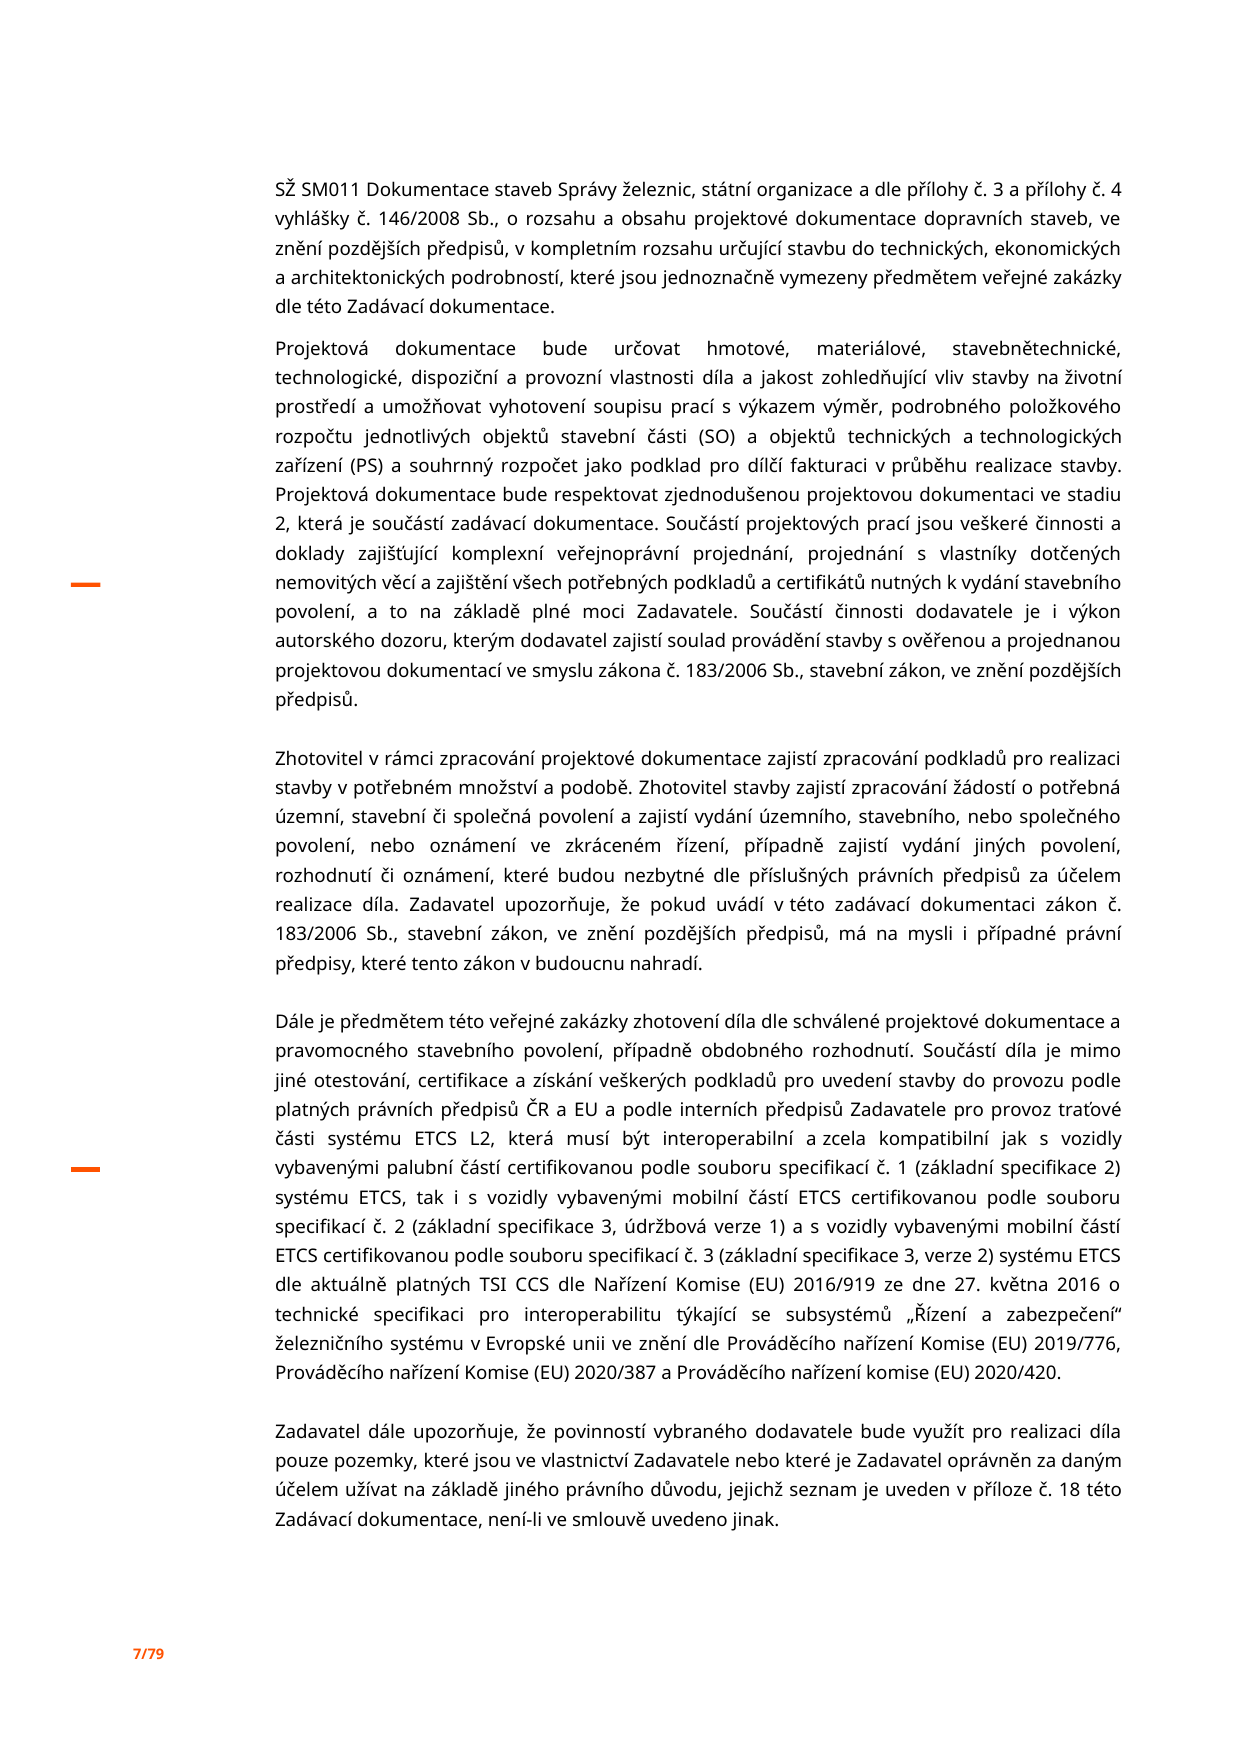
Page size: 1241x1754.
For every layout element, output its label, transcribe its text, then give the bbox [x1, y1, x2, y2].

text Dále je předmětem této veřejné zakázky zhotovení díla dle schválené projektové dokumentace a pravomocného stavebního povolení, případně obdobného rozhodnutí. Součástí díla je mimo jiné otestování, certifikace a získání veškerých podkladů pro uvedení stavby do provozu podle platných právních předpisů ČR a EU a podle interních předpisů Zadavatele pro provoz traťové části systému ETCS L2, která musí být interoperabilní a zcela kompatibilní jak s vozidly vybavenými palubní částí certifikovanou podle souboru specifikací č. 1 (základní specifikace 2) systému ETCS, tak i s vozidly vybavenými mobilní částí ETCS certifikovanou podle souboru specifikací č. 2 (základní specifikace 3, údržbová verze 1) a s vozidly vybavenými mobilní částí ETCS certifikovanou podle souboru specifikací č. 3 (základní specifikace 3, verze 2) systému ETCS dle aktuálně platných TSI CCS dle Nařízení Komise (EU) 2016/919 ze dne 27. května 2016 o technické specifikaci pro interoperabilitu týkající se subsystémů „Řízení a zabezpečení“ železničního systému v Evropské unii ve znění dle Prováděcího nařízení Komise (EU) 2019/776, Prováděcího nařízení Komise (EU) 2020/387 a Prováděcího nařízení komise (EU) 2020/420. [275, 1008, 1122, 1385]
text Zhotovitel v rámci zpracování projektové dokumentace zajistí zpracování podkladů pro realizaci stavby v potřebném množství a podobě. Zhotovitel stavby zajistí zpracování žádostí o potřebná územní, stavební či společná povolení a zajistí vydání územního, stavebního, nebo společného povolení, nebo oznámení ve zkráceném řízení, případně zajistí vydání jiných povolení, rozhodnutí či oznámení, které budou nezbytné dle příslušných právních předpisů za účelem realizace díla. Zadavatel upozorňuje, že pokud uvádí v této zadávací dokumentaci zákon č. 183/2006 Sb., stavební zákon, ve znění pozdějších předpisů, má na mysli i případné právní předpisy, které tento zákon v budoucnu nahradí. [275, 745, 1122, 975]
text Zadavatel dále upozorňuje, že povinností vybraného dodavatele bude využít pro realizaci díla pouze pozemky, které jsou ve vlastnictví Zadavatele nebo které je Zadavatel oprávněn za daným účelem užívat na základě jiného právního důvodu, jejichž seznam je uveden v příloze č. 18 této Zadávací dokumentace, není-li ve smlouvě uvedeno jinak. [275, 1418, 1122, 1531]
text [275, 176, 1122, 319]
text Projektová dokumentace bude určovat hmotové, materiálové, stavebnětechnické, technologické, dispoziční a provozní vlastnosti díla a jakost zohledňující vliv stavby na životní prostředí a umožňovat vyhotovení soupisu prací s výkazem výměr, podrobného položkového rozpočtu jednotlivých objektů stavební části (SO) a objektů technických a technologických zařízení (PS) a souhrnný rozpočet jako podklad pro dílčí fakturaci v průběhu realizace stavby. Projektová dokumentace bude respektovat zjednodušenou projektovou dokumentaci ve stadiu 2, která je součástí zadávací dokumentace. Součástí projektových prací jsou veškeré činnosti a doklady zajišťující komplexní veřejnoprávní projednání, projednání s vlastníky dotčených nemovitých věcí a zajištění všech potřebných podkladů a certifikátů nutných k vydání stavebního povolení, a to na základě plné moci Zadavatele. Součástí činnosti dodavatele je i výkon autorského dozoru, kterým dodavatel zajistí soulad provádění stavby s ověřenou a projednanou projektovou dokumentací ve smyslu zákona č. 183/2006 Sb., stavební zákon, ve znění pozdějších předpisů. [275, 335, 1122, 712]
